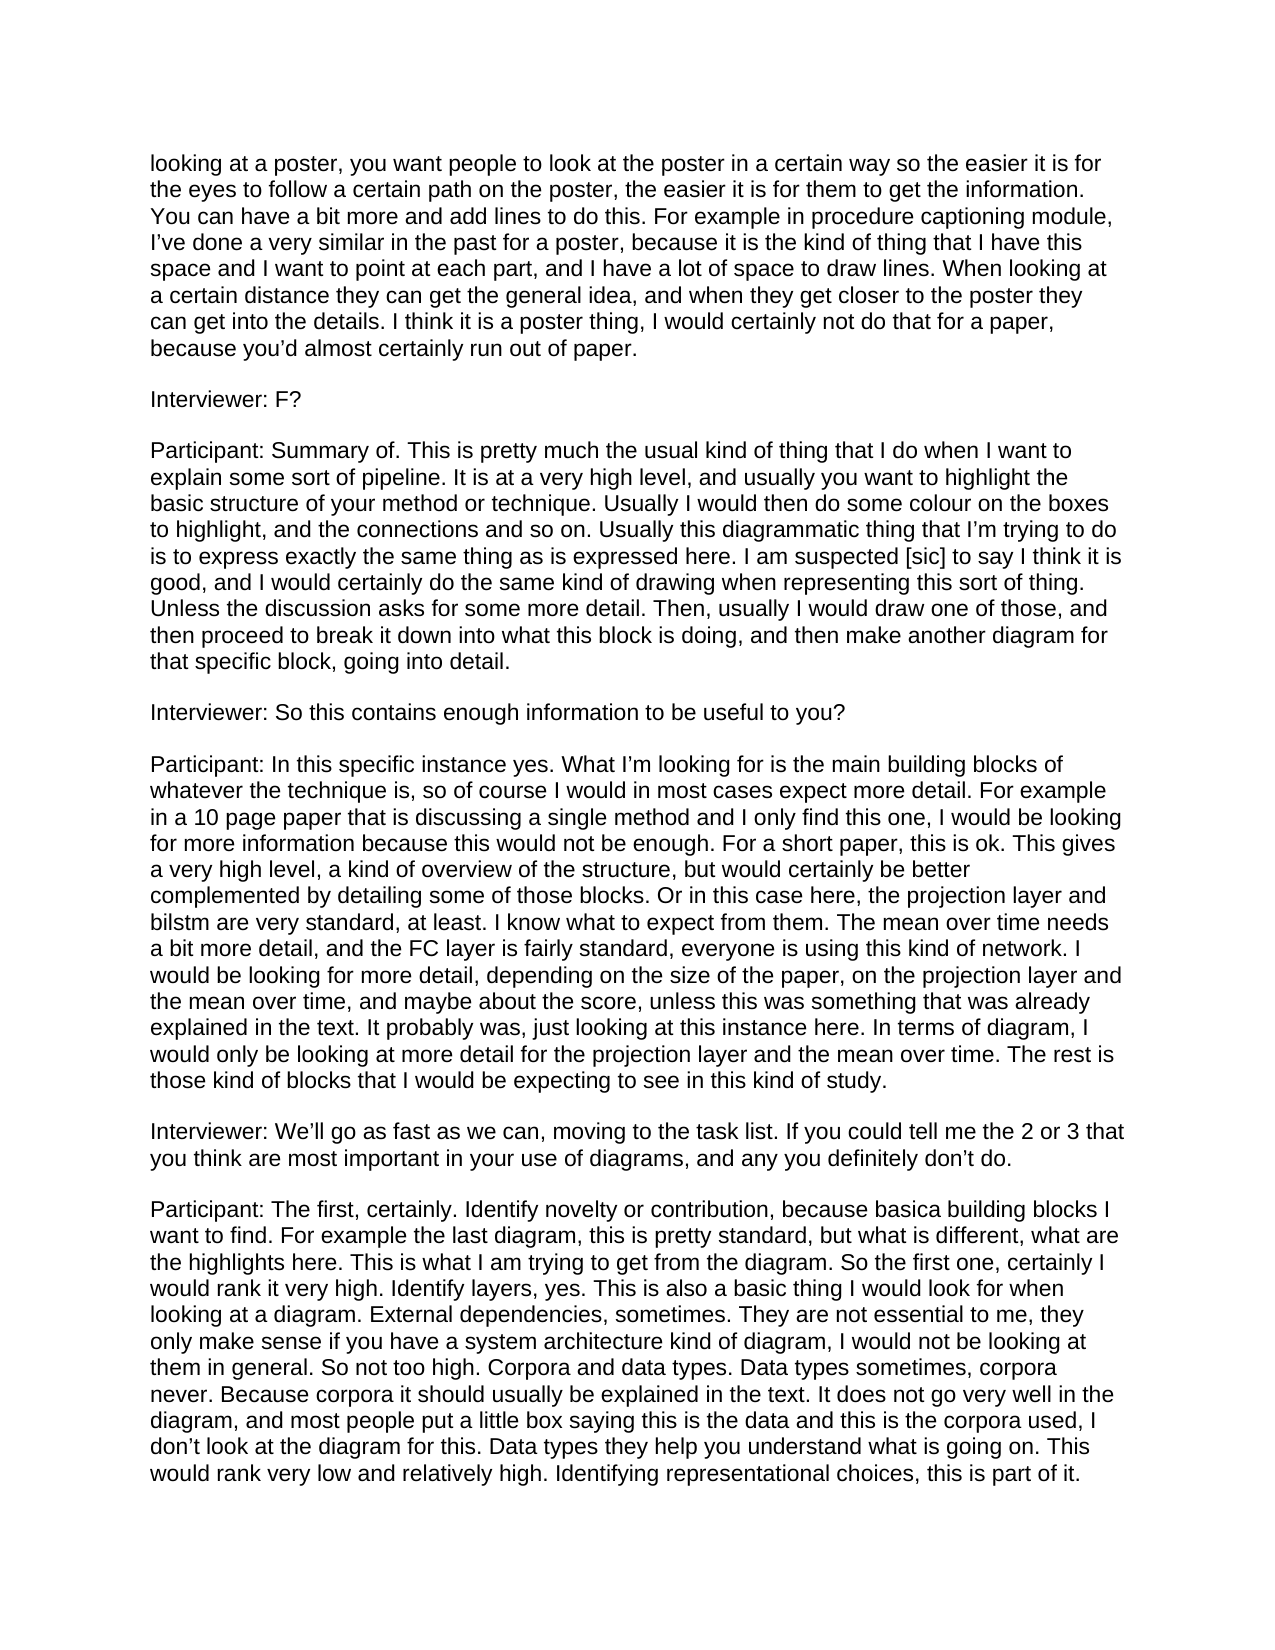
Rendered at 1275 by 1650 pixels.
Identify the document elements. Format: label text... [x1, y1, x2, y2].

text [150, 1196, 1125, 1486]
text Interviewer: F? [150, 386, 1125, 412]
text Participant: In this specific instance yes. What I’m looking for is the main building blocks of whatever the technique is, so of course I would in most cases expect more detail. For example in a 10 page paper that is discussing a single method and I only find this one, I would be looking for more information because this would not be enough. For a short paper, this is ok. This gives a very high level, a kind of overview of the structure, but would certainly be better complemented by detailing some of those blocks. Or in this case here, the projection layer and bilstm are very standard, at least. I know what to expect from them. The mean over time needs a bit more detail, and the FC layer is fairly standard, everyone is using this kind of network. I would be looking for more detail, depending on the size of the paper, on the projection layer and the mean over time, and maybe about the score, unless this was something that was already explained in the text. It probably was, just looking at this instance here. In terms of diagram, I would only be looking at more detail for the projection layer and the mean over time. The rest is those kind of blocks that I would be expecting to see in this kind of study. [150, 751, 1125, 1093]
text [150, 150, 1125, 361]
text Interviewer: We’ll go as fast as we can, moving to the task list. If you could tell me the 2 or 3 that you think are most important in your use of diagrams, and any you definitely don’t do. [150, 1118, 1125, 1171]
text Participant: Summary of. This is pretty much the usual kind of thing that I do when I want to explain some sort of pipeline. It is at a very high level, and usually you want to highlight the basic structure of your method or technique. Usually I would then do some colour on the boxes to highlight, and the connections and so on. Usually this diagrammatic thing that I’m trying to do is to express exactly the same thing as is expressed here. I am suspected [sic] to say I think it is good, and I would certainly do the same kind of drawing when representing this sort of thing. Unless the discussion asks for some more detail. Then, usually I would draw one of those, and then proceed to break it down into what this block is doing, and then make another diagram for that specific block, going into detail. [150, 437, 1125, 674]
text Interviewer: So this contains enough information to be useful to you? [150, 699, 1125, 726]
